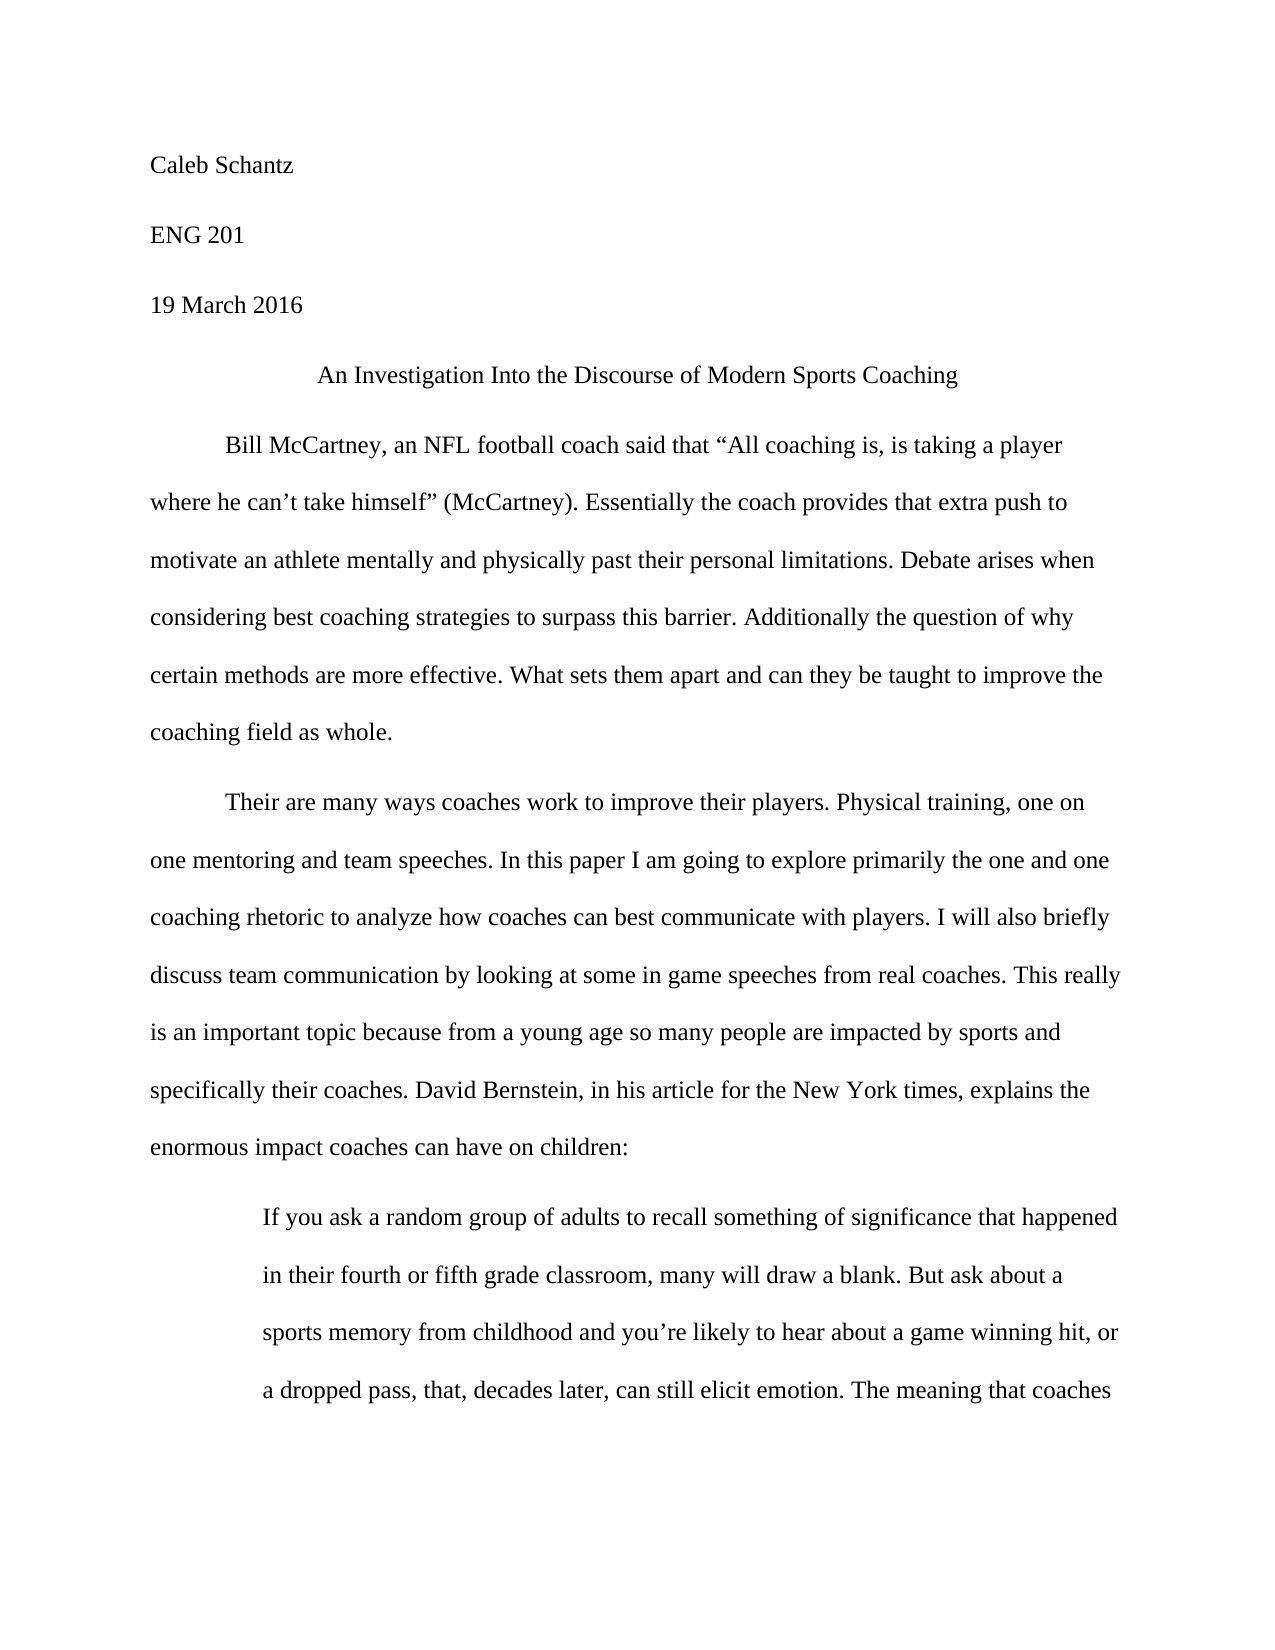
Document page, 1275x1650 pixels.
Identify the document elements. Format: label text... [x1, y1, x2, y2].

text Caleb Schantz [150, 150, 1125, 179]
text ENG 201 [150, 220, 1125, 249]
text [262, 1202, 1125, 1404]
text An Investigation Into the Discourse of Modern Sports Coaching [150, 360, 1125, 389]
text Their are many ways coaches work to improve their players. Physical training, one on one mentoring and team speeches. In this paper I am going to explore primarily the one and one coaching rhetoric to analyze how coaches can best communicate with players. I will also briefly discuss team communication by looking at some in game speeches from real coaches. This really is an important topic because from a young age so many people are impacted by sports and specifically their coaches. David Bernstein, in his article for the New York times, explains the enormous impact coaches can have on children: [150, 787, 1125, 1161]
text 19 March 2016 [150, 290, 1125, 319]
text Bill McCartney, an NFL football coach said that “All coaching is, is taking a player where he can’t take himself” (McCartney). Essentially the coach provides that extra push to motivate an athlete mentally and physically past their personal limitations. Debate arises when considering best coaching strategies to surpass this barrier. Additionally the question of why certain methods are more effective. What sets them apart and can they be taught to improve the coaching field as whole. [150, 430, 1125, 746]
